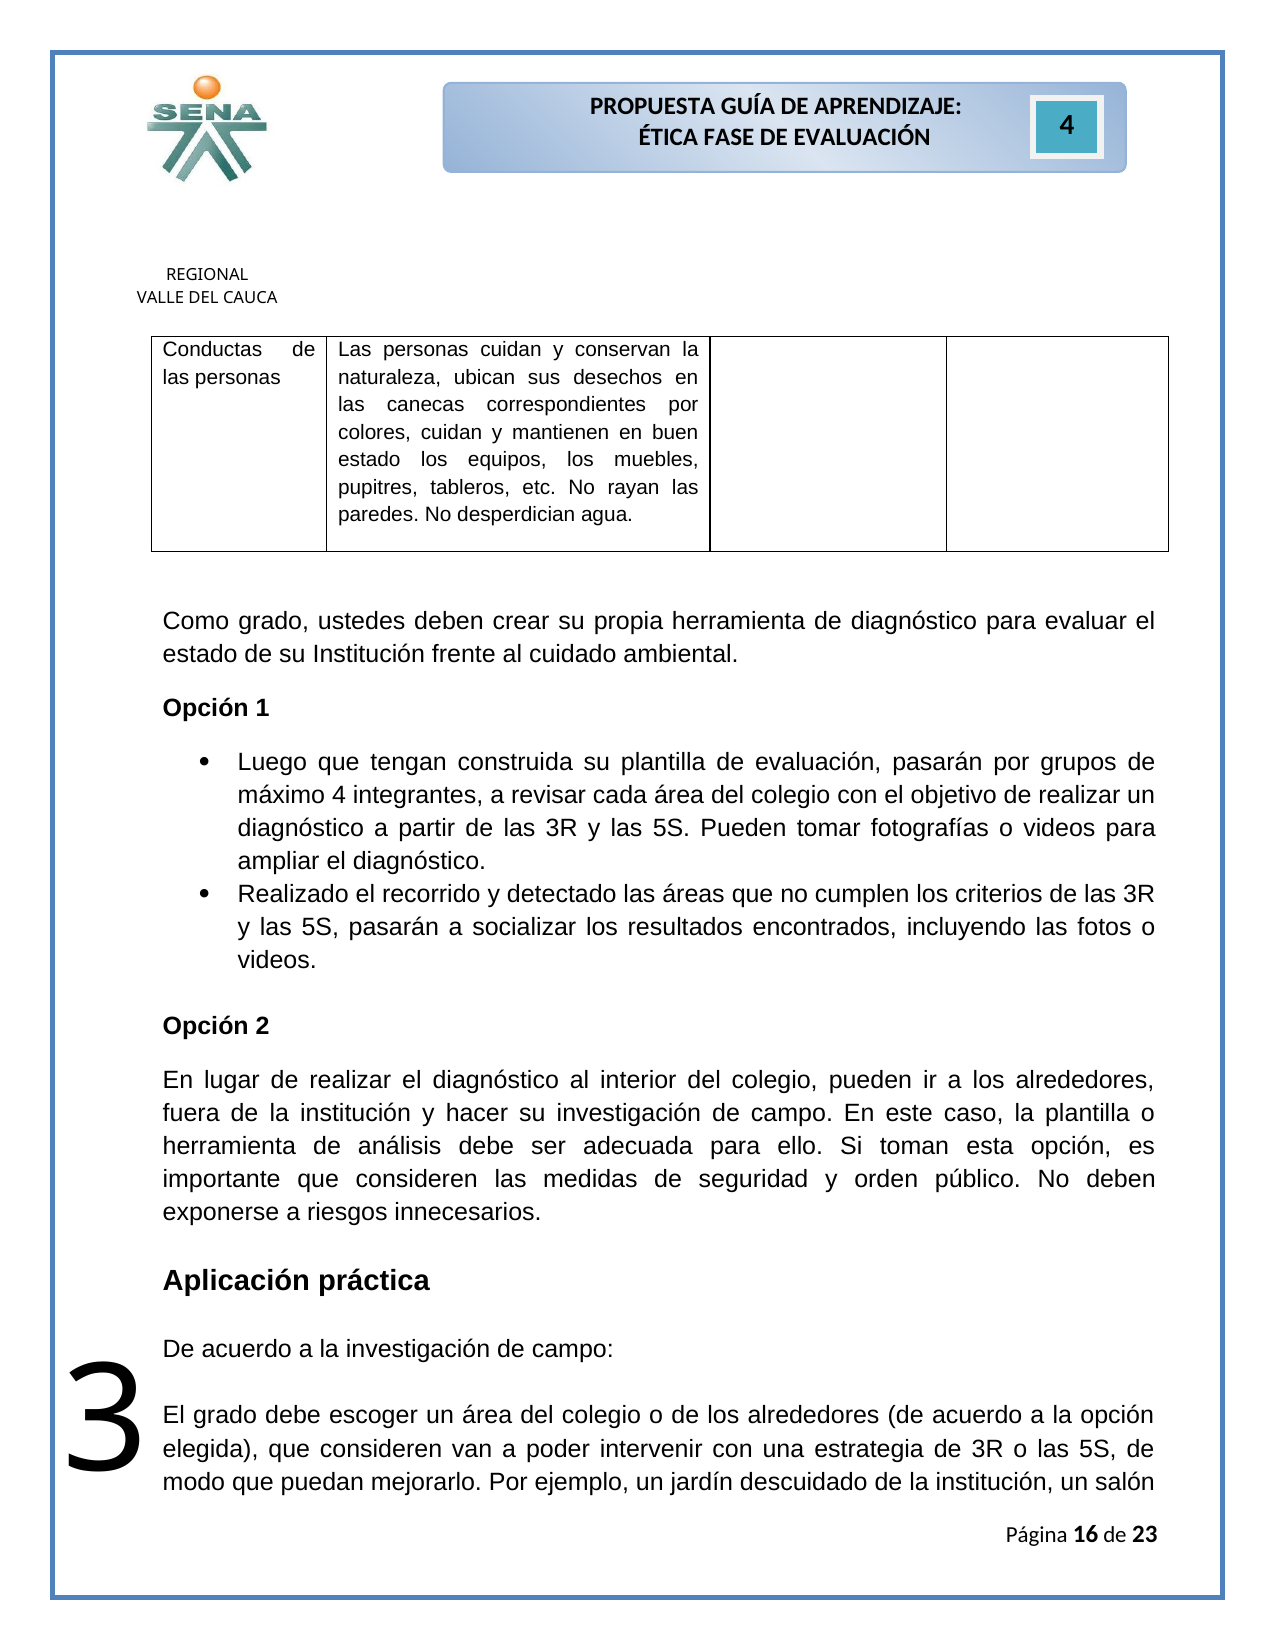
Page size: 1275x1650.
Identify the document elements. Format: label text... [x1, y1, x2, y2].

text De acuerdo a la investigación de campo: [162, 1334, 1157, 1363]
table_cell Las personas cuidan y conservan la naturaleza, ubican sus desechos en las canecas correspondientes por colores, cuidan y mantienen en buen estado los equipos, los muebles, pupitres, tableros, etc. No rayan las paredes. No desperdician agua. [327, 337, 709, 551]
text Como grado, ustedes deben crear su propia herramienta de diagnóstico para evaluar el estado de su Institución frente al cuidado ambiental. [162, 606, 1157, 668]
text Aplicación práctica [162, 1263, 1157, 1296]
table_cell [711, 337, 946, 551]
list Realizado el recorrido y detectado las áreas que no cumplen los criterios de las 3R y las 5S, pasarán a socializar los resultados encontrados, incluyendo las fotos o videos. [200, 879, 1157, 974]
table_cell Conductas de las personas [152, 337, 326, 551]
list Luego que tengan construida su plantilla de evaluación, pasarán por grupos de máximo 4 integrantes, a revisar cada área del colegio con el objetivo de realizar un diagnóstico a partir de las 3R y las 5S. Pueden tomar fotografías o videos para ampliar el diagnóstico. [200, 747, 1157, 874]
text En lugar de realizar el diagnóstico al interior del colegio, pueden ir a los alrededores, fuera de la institución y hacer su investigación de campo. En este caso, la plantilla o herramienta de análisis debe ser adecuada para ello. Si toman esta opción, es importante que consideren las medidas de seguridad y orden público. No deben exponerse a riesgos innecesarios. [162, 1065, 1157, 1226]
table_cell [947, 337, 1168, 551]
picture [134, 73, 278, 188]
text Opción 2 [162, 1011, 1157, 1040]
text Opción 1 [162, 693, 1157, 721]
